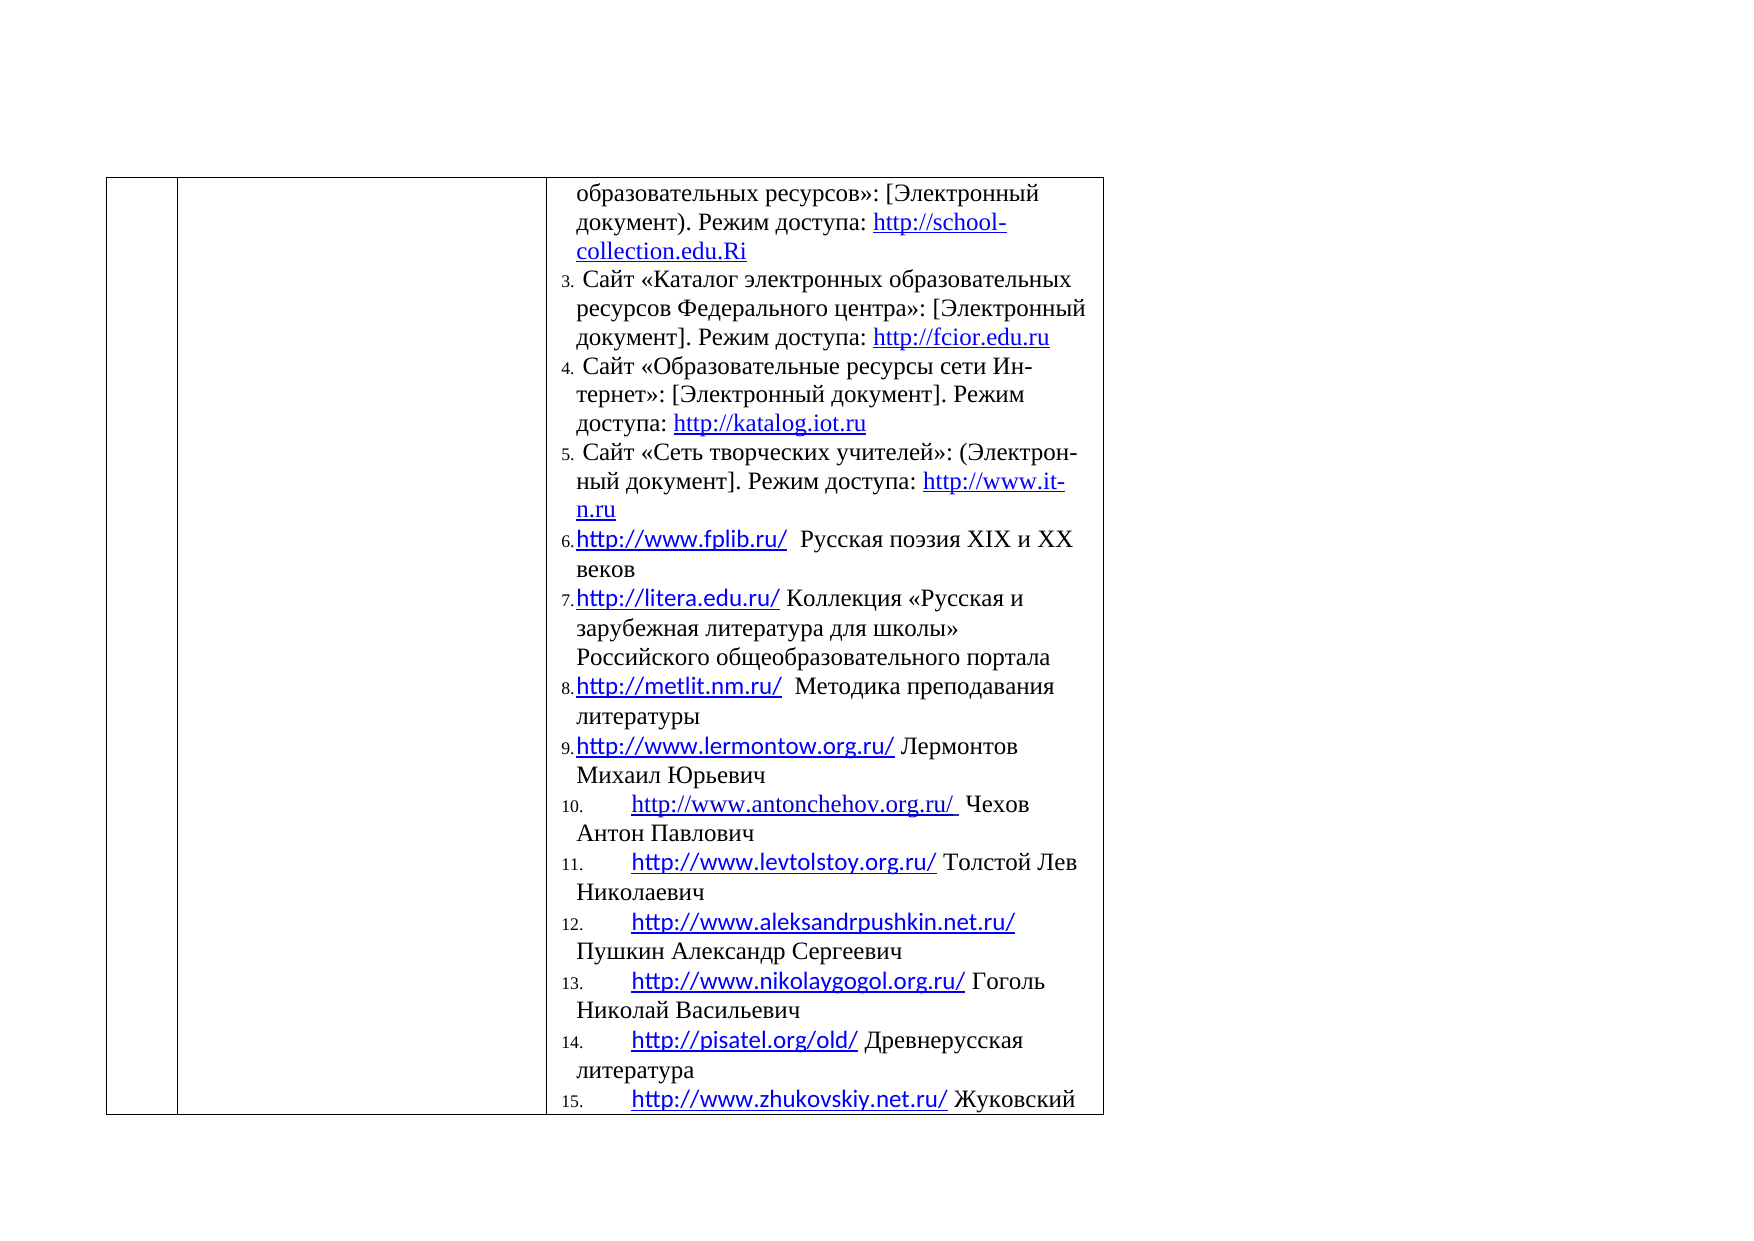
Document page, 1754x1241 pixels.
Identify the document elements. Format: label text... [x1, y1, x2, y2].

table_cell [178, 178, 546, 1114]
table_cell 3 [107, 178, 177, 1114]
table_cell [547, 178, 1103, 1114]
